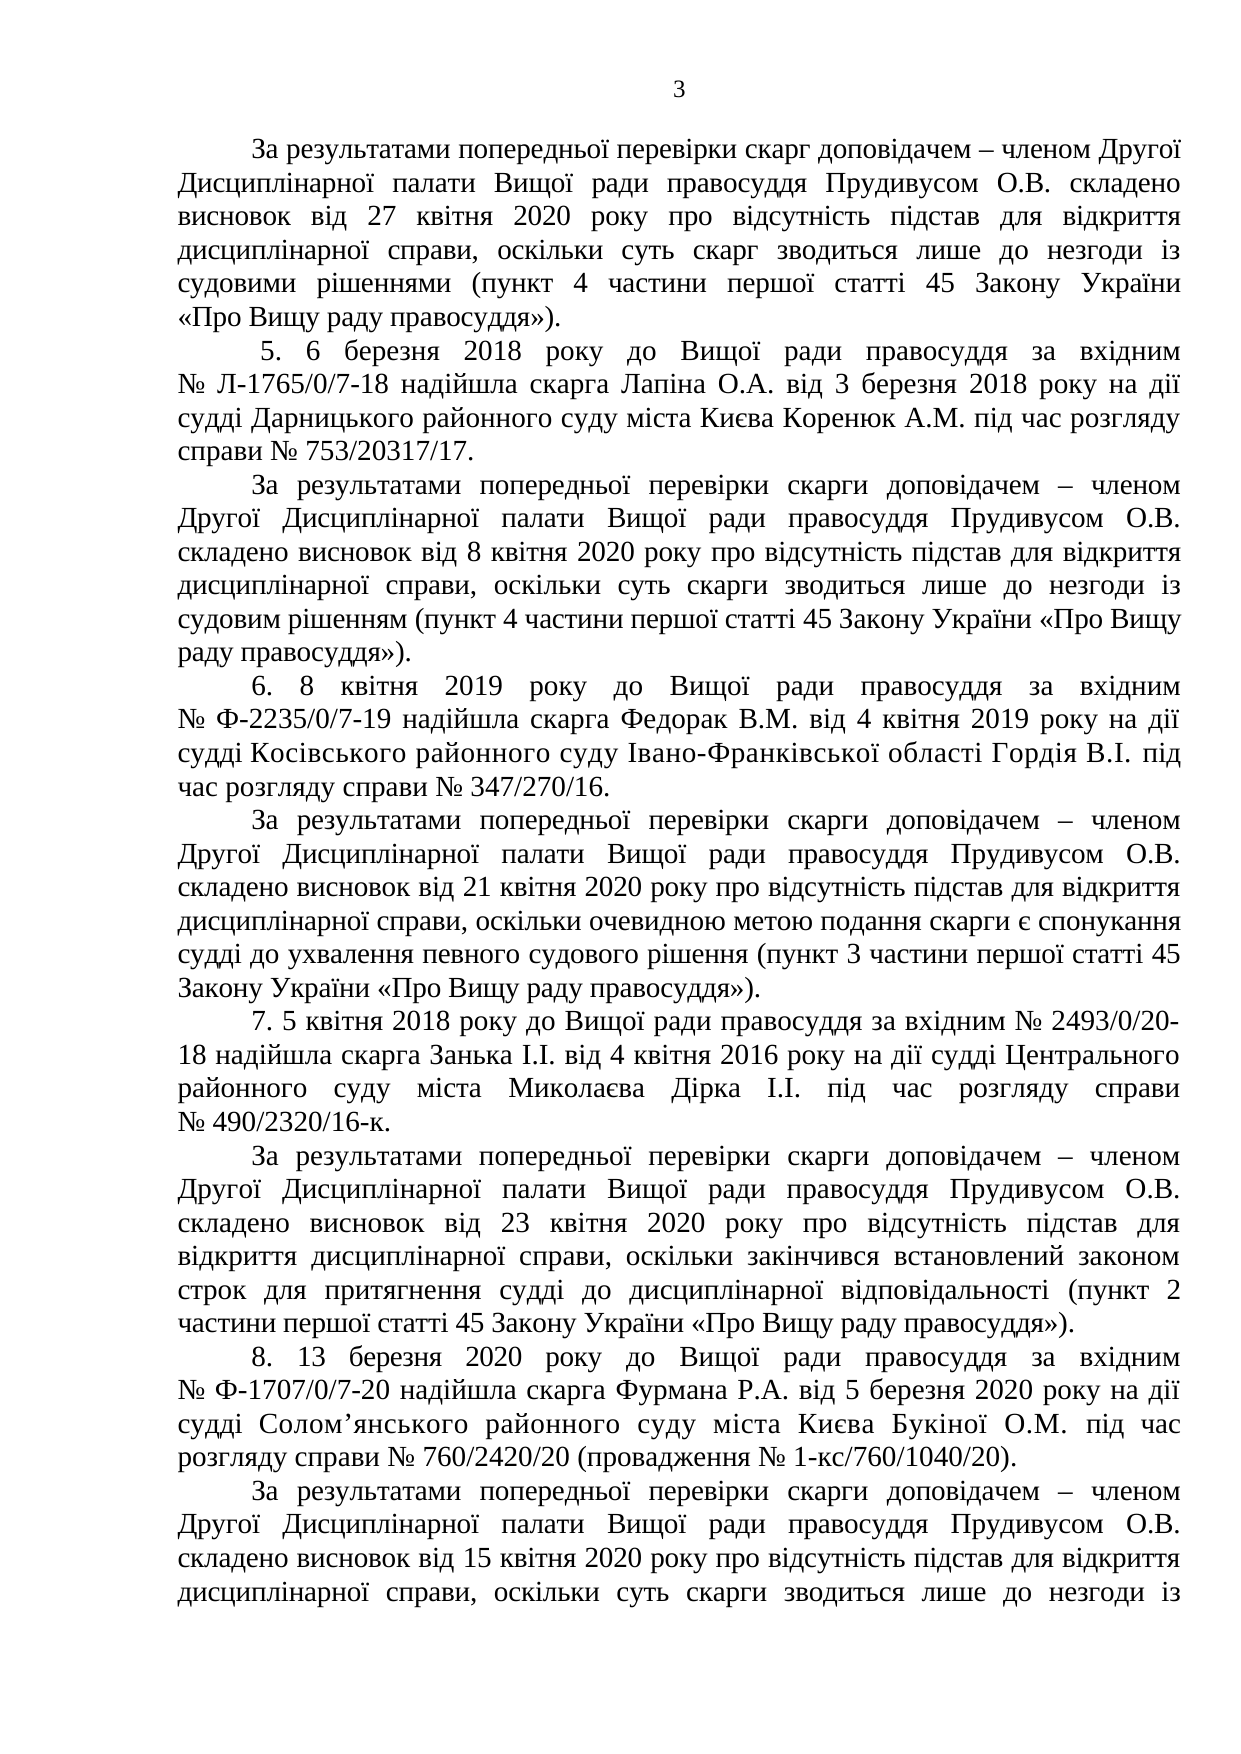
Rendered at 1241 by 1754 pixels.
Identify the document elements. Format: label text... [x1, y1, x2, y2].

text 6. 8 квітня 2019 року до Вищої ради правосуддя за вхідним № Ф-2235/0/7-19 надійшла скарга Федорак В.М. від 4 квітня 2019 року на дії судді Косівського районного суду Івано-Франківської області Гордія В.І. під час розгляду справи № 347/270/16. [177, 668, 1181, 802]
text 8. 13 березня 2020 року до Вищої ради правосуддя за вхідним № Ф-1707/0/7-20 надійшла скарга Фурмана Р.А. від 5 березня 2020 року на дії судді Солом’янського районного суду міста Києва Букіної О.М. під час розгляду справи № 760/2420/20 (провадження № 1-кс/760/1040/20). [177, 1339, 1181, 1473]
text За результатами попередньої перевірки скарги доповідачем – членом Другої Дисциплінарної палати Вищої ради правосуддя Прудивусом О.В. складено висновок від 21 квітня 2020 року про відсутність підстав для відкриття дисциплінарної справи, оскільки очевидною метою подання скарги є спонукання судді до ухвалення певного судового рішення (пункт 3 частини першої статті 45 Закону України «Про Вищу раду правосуддя»). [177, 802, 1181, 1003]
text 7. 5 квітня 2018 року до Вищої ради правосуддя за вхідним № 2493/0/20-18 надійшла скарга Занька І.І. від 4 квітня 2016 року на дії судді Центрального районного суду міста Миколаєва Дірка І.І. під час розгляду справи № 490/2320/16-к. [177, 1003, 1181, 1138]
text 5. 6 березня 2018 року до Вищої ради правосуддя за вхідним № Л-1765/0/7-18 надійшла скарга Лапіна О.А. від 3 березня 2018 року на дії судді Дарницького районного суду міста Києва Коренюк А.М. під час розгляду справи № 753/20317/17. [177, 333, 1181, 467]
text За результатами попередньої перевірки скарги доповідачем – членом Другої Дисциплінарної палати Вищої ради правосуддя Прудивусом О.В. складено висновок від 23 квітня 2020 року про відсутність підстав для відкриття дисциплінарної справи, оскільки закінчився встановлений законом строк для притягнення судді до дисциплінарної відповідальності (пункт 2 частини першої статті 45 Закону України «Про Вищу раду правосуддя»). [177, 1138, 1181, 1339]
text За результатами попередньої перевірки скарги доповідачем – членом Другої Дисциплінарної палати Вищої ради правосуддя Прудивусом О.В. складено висновок від 8 квітня 2020 року про відсутність підстав для відкриття дисциплінарної справи, оскільки суть скарги зводиться лише до незгоди із судовим рішенням (пункт 4 частини першої статті 45 Закону України «Про Вищу раду правосуддя»). [177, 467, 1181, 668]
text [177, 1473, 1181, 1607]
